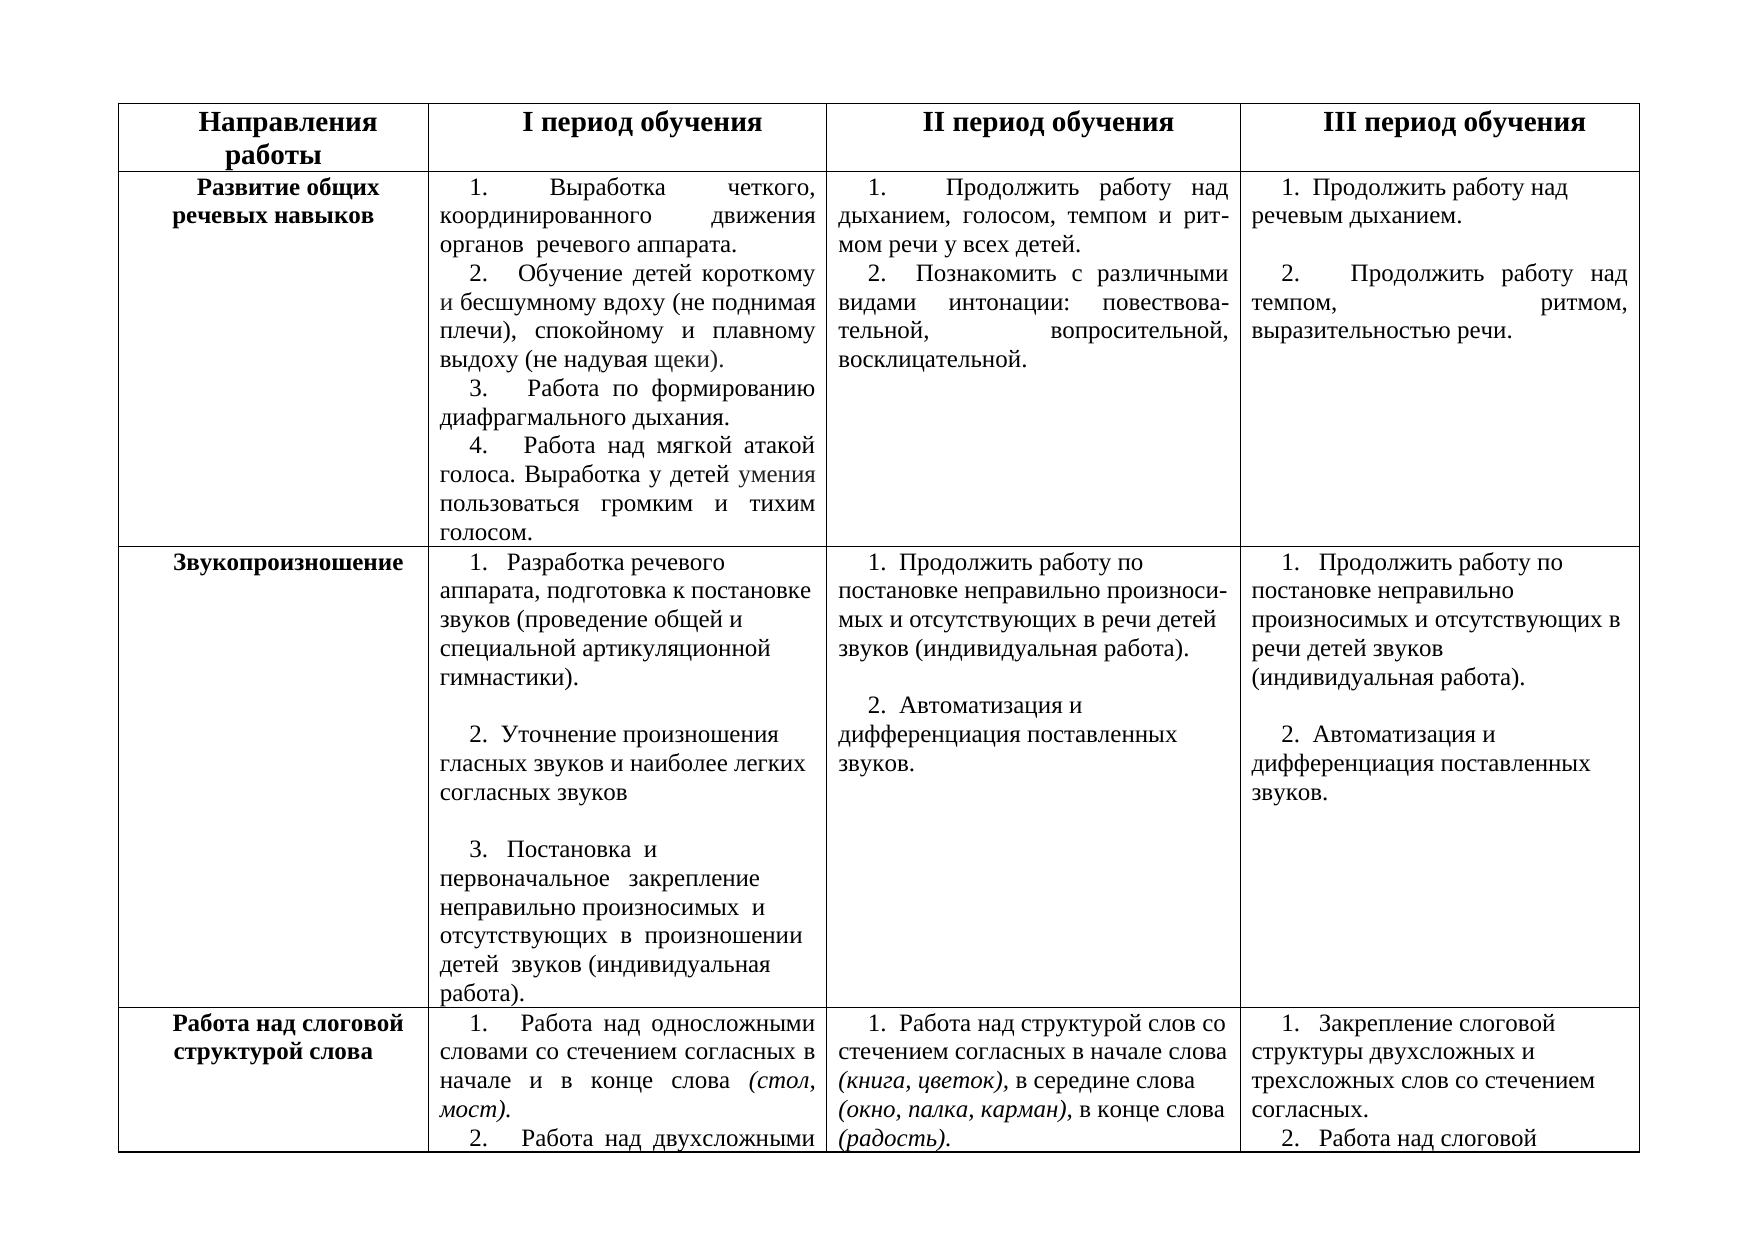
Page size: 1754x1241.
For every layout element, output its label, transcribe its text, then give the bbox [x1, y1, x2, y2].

table_cell Звукопроизношение [119, 547, 428, 1007]
table_header I период обучения [429, 104, 826, 171]
table_cell 1. Выработка четкого, координированного движения органов речевого аппарата. 2. Обучение детей короткому и бесшумному вдоху (не поднимая плечи), спокойному и плавному выдоху (не надувая щеки). 3. Работа по формированию диафрагмального дыхания. 4. Работа над мягкой атакой голоса. Выработка у детей умения пользоваться громким и тихим голосом. [429, 172, 826, 546]
table_header II период обучения [827, 104, 1240, 171]
table_cell 1. Продолжить работу по постановке неправильно произносимых и отсутствующих в речи детей звуков (индивидуальная работа). 2. Автоматизация и дифференциация поставленных звуков. [1241, 547, 1639, 1007]
table_cell 1. Продолжить работу над речевым дыханием. 2. Продолжить работу над темпом, ритмом, выразительностью речи. [1241, 172, 1639, 546]
table_cell 1. Разработка речевого аппарата, подготовка к постановке звуков (проведение общей и специальной артикуляционной гимнастики). 2. Уточнение произношения гласных звуков и наиболее легких согласных звуков 3. Постановка и первоначальное закрепление неправильно произносимых и отсутствующих в произношении детей звуков (индивидуальная работа). [429, 547, 826, 1007]
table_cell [1241, 1008, 1639, 1151]
table_header III период обучения [1241, 104, 1639, 171]
table_cell Развитие общих речевых навыков [119, 172, 428, 546]
table_cell 1. Продолжить работу над дыханием, голосом, темпом и ритмом речи у всех детей. 2. Познакомить с различными видами интонации: повествовательной, вопросительной, восклицательной. [827, 172, 1240, 546]
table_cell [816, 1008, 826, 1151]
table_cell 1. Продолжить работу по постановке неправильно произносимых и отсутствующих в речи детей звуков (индивидуальная работа). 2. Автоматизация и дифференциация поставленных звуков. [827, 547, 1240, 1007]
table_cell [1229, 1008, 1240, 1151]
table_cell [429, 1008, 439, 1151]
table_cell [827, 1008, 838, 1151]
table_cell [119, 1008, 428, 1151]
table_header Направления работы [119, 104, 428, 171]
